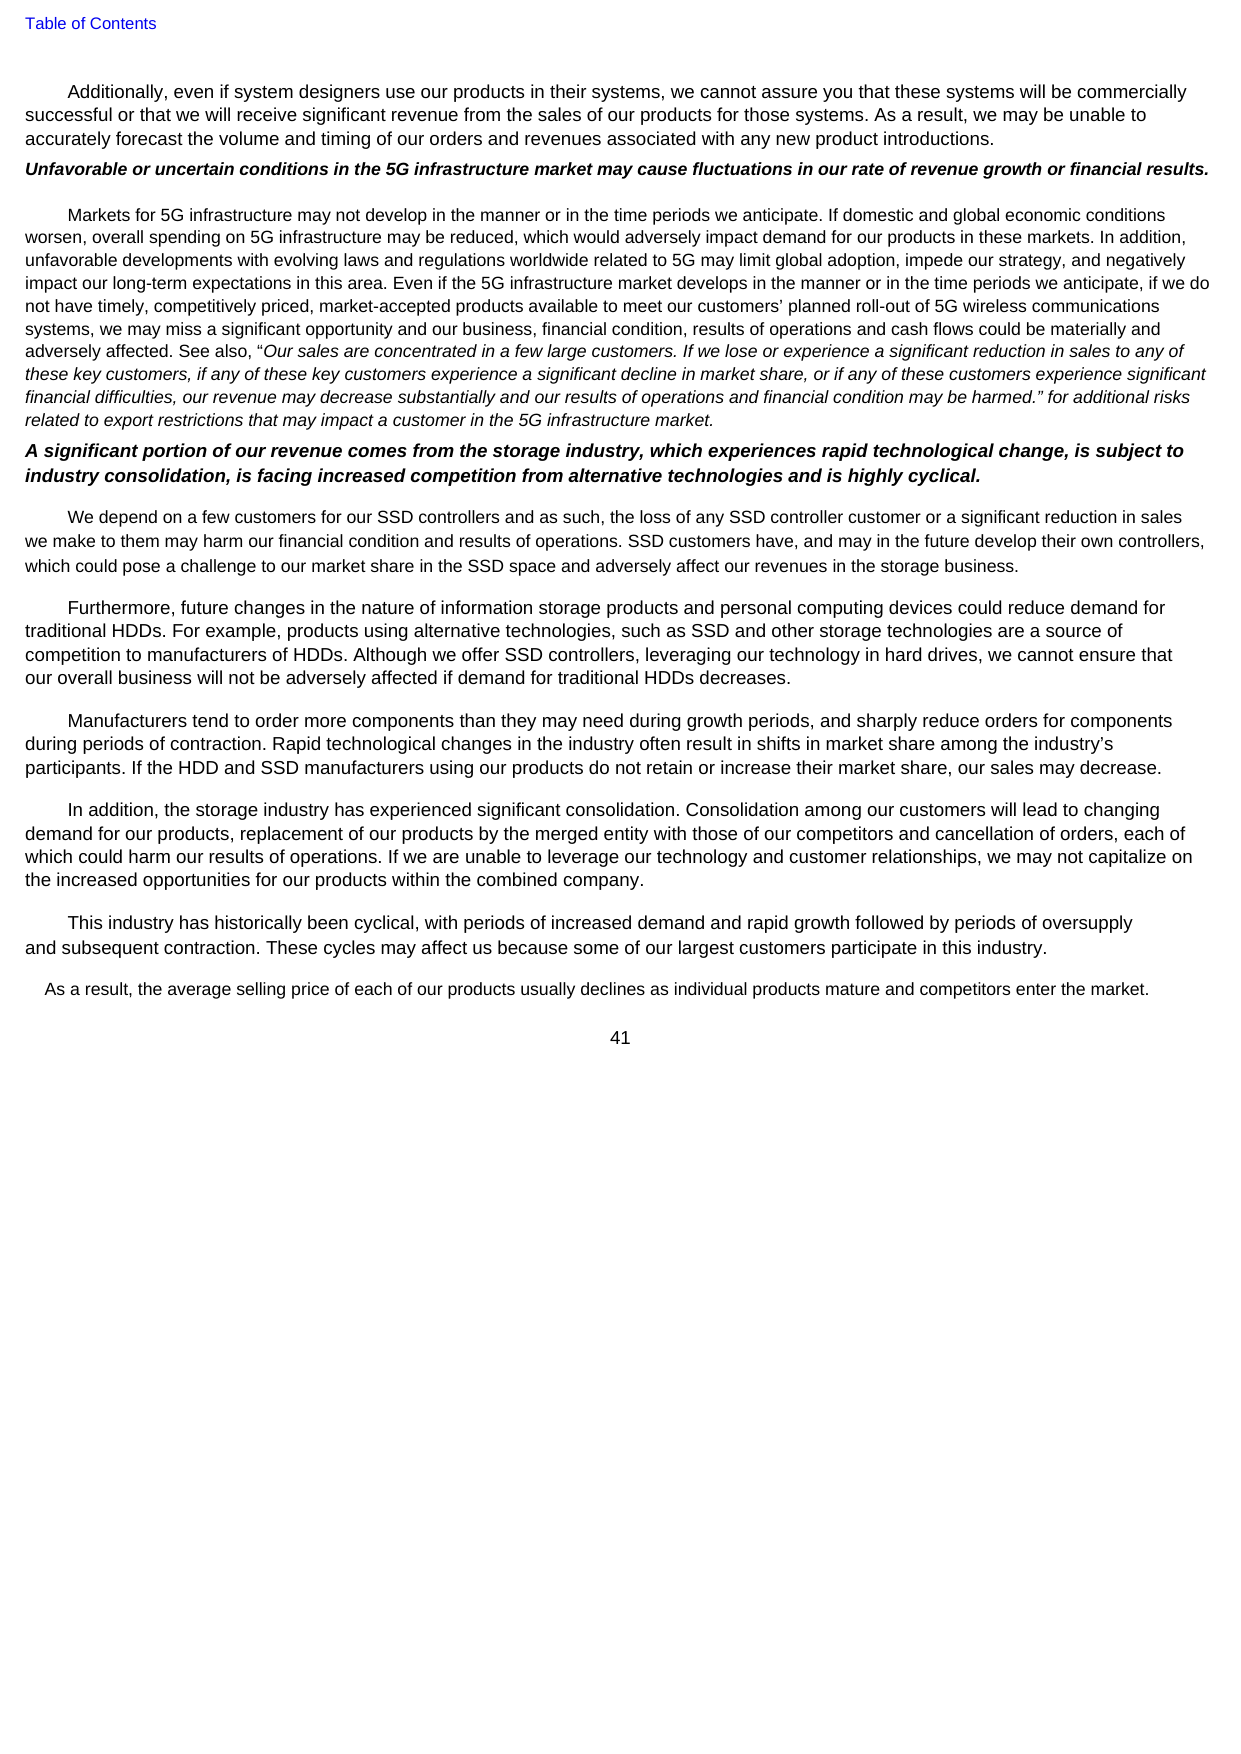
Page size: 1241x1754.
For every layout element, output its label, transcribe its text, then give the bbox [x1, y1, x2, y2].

text 41 [25, 1027, 1215, 1048]
text In addition, the storage industry has experienced significant consolidation. Consolidation among our customers will lead to changing demand for our products, replacement of our products by the merged entity with those of our competitors and cancellation of orders, each of which could harm our results of operations. If we are unable to leverage our technology and customer relationships, we may not capitalize on the increased opportunities for our products within the combined company. [25, 799, 1203, 891]
text As a result, the average selling price of each of our products usually declines as individual products mature and competitors enter the market. [25, 979, 1169, 999]
text This industry has historically been cyclical, with periods of increased demand and rapid growth followed by periods of oversupply and subsequent contraction. These cycles may affect us because some of our largest customers participate in this industry. [25, 912, 1167, 958]
text Table of Contents [25, 13, 1213, 33]
text A significant portion of our revenue comes from the storage industry, which experiences rapid technological change, is subject to industry consolidation, is facing increased competition from alternative technologies and is highly cyclical. [25, 440, 1205, 486]
text Markets for 5G infrastructure may not develop in the manner or in the time periods we anticipate. If domestic and global economic conditions worsen, overall spending on 5G infrastructure may be reduced, which would adversely impact demand for our products in these markets. In addition, unfavorable developments with evolving laws and regulations worldwide related to 5G may limit global adoption, impede our strategy, and negatively impact our long-term expectations in this area. Even if the 5G infrastructure market develops in the manner or in the time periods we anticipate, if we do not have timely, competitively priced, market-accepted products available to meet our customers’ planned roll-out of 5G wireless communications systems, we may miss a significant opportunity and our business, financial condition, results of operations and cash flows could be materially and adversely affected. See also, “Our sales are concentrated in a few large customers. If we lose or experience a significant reduction in sales to any of these key customers, if any of these key customers experience a significant decline in market share, or if any of these customers experience significant financial difficulties, our revenue may decrease substantially and our results of operations and financial condition may be harmed.” for additional risks related to export restrictions that may impact a customer in the 5G infrastructure market. [25, 204, 1213, 430]
text Unfavorable or uncertain conditions in the 5G infrastructure market may cause fluctuations in our rate of revenue growth or financial results. [25, 159, 1213, 179]
text Furthermore, future changes in the nature of information storage products and personal computing devices could reduce demand for traditional HDDs. For example, products using alternative technologies, such as SSD and other storage technologies are a source of competition to manufacturers of HDDs. Although we offer SSD controllers, leveraging our technology in hard drives, we cannot ensure that our overall business will not be adversely affected if demand for traditional HDDs decreases. [25, 597, 1199, 688]
text Manufacturers tend to order more components than they may need during growth periods, and sharply reduce orders for components during periods of contraction. Rapid technological changes in the industry often result in shifts in market share among the industry’s participants. If the HDD and SSD manufacturers using our products do not retain or increase their market share, our sales may decrease. [25, 709, 1199, 778]
text Additionally, even if system designers use our products in their systems, we cannot assure you that these systems will be commercially successful or that we will receive significant revenue from the sales of our products for those systems. As a result, we may be unable to accurately forecast the volume and timing of our orders and revenues associated with any new product introductions. [25, 81, 1205, 149]
text We depend on a few customers for our SSD controllers and as such, the loss of any SSD controller customer or a significant reduction in sales we make to them may harm our financial condition and results of operations. SSD customers have, and may in the future develop their own controllers, which could pose a challenge to our market share in the SSD space and adversely affect our revenues in the storage business. [25, 507, 1207, 576]
